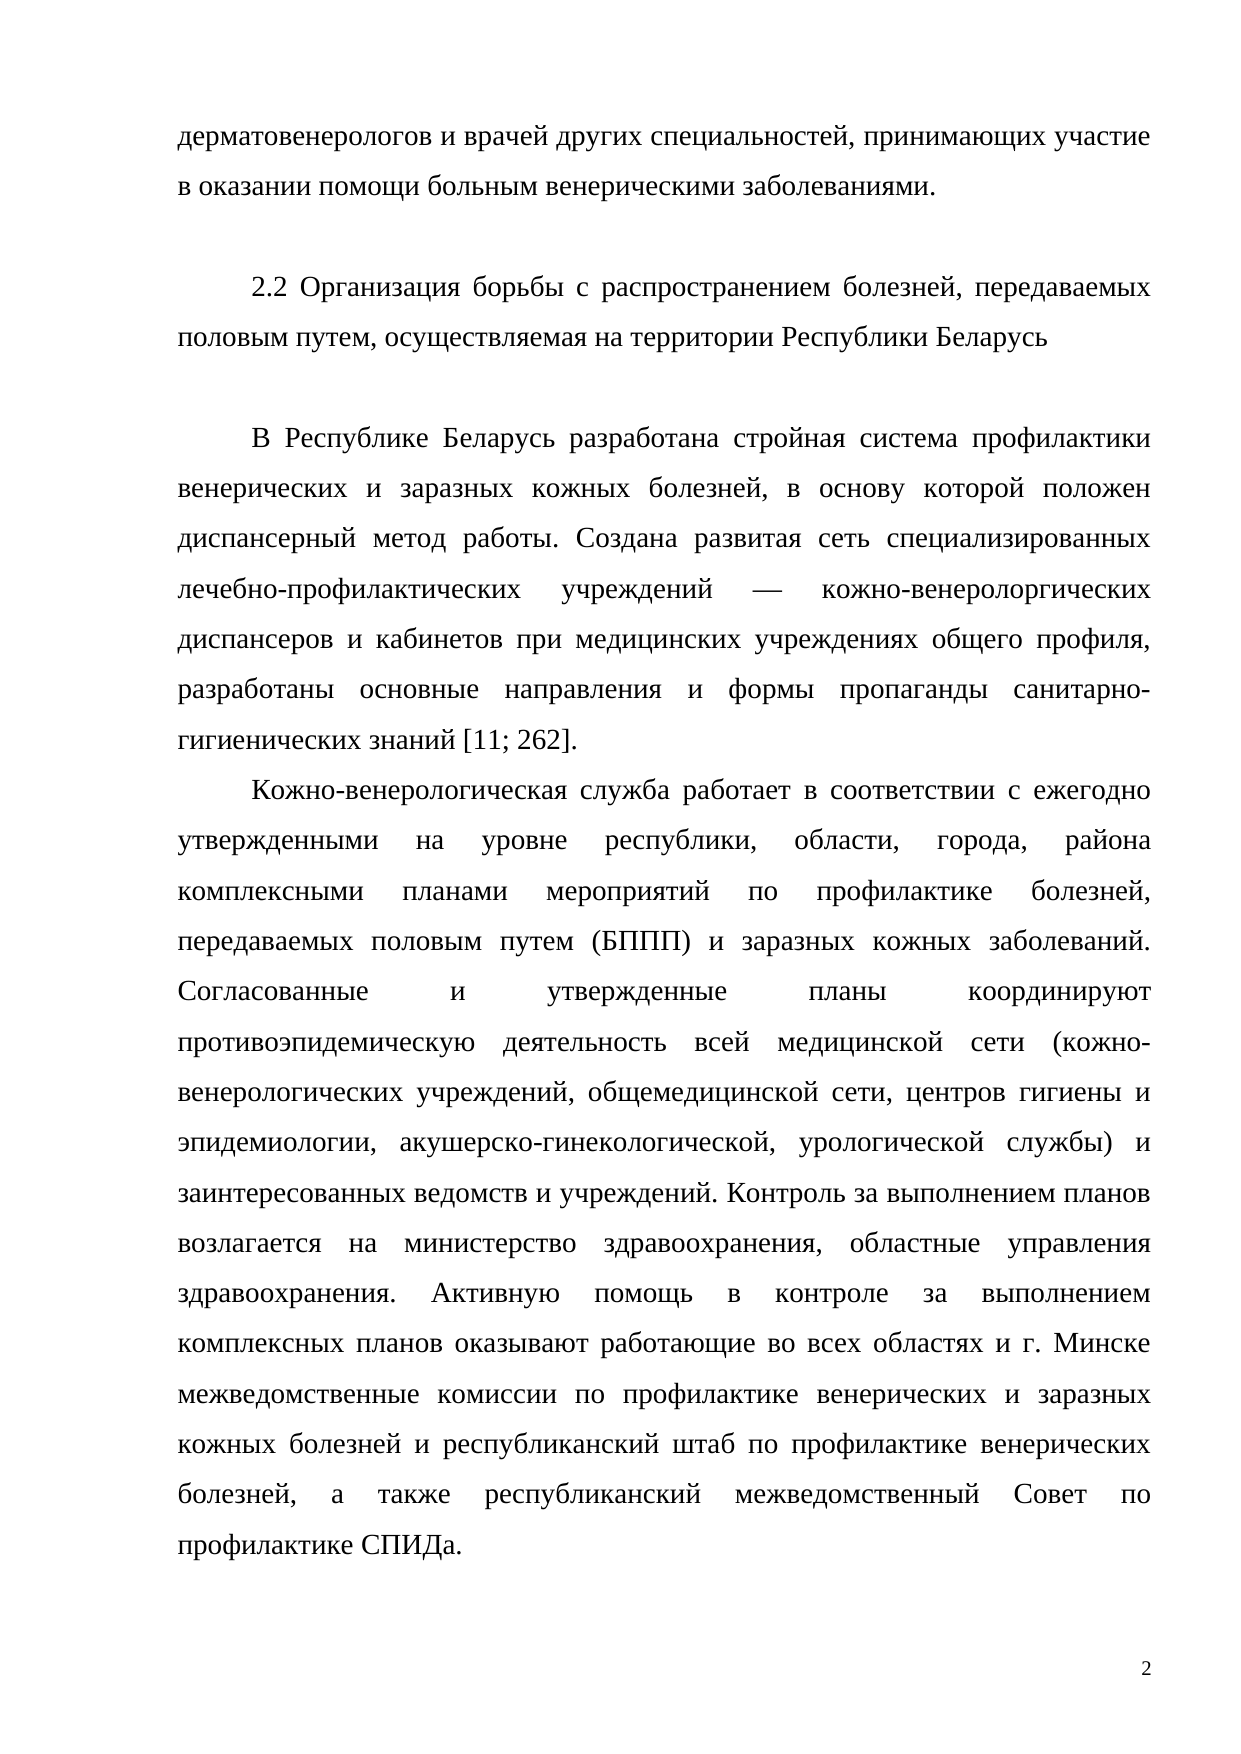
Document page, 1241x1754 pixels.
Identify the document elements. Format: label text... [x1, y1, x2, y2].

text В Республике Беларусь разработана стройная система профилактики венерических и заразных кожных болезней, в основу которой положен диспансерный метод работы. Создана развитая сеть специализированных лечебно-профилактических учреждений — кожно-венеролоргических диспансеров и кабинетов при медицинских учреждениях общего профиля, разработаны основные направления и формы пропаганды санитарно-гигиенических знаний [11; 262]. [177, 420, 1152, 755]
text 2.2 Организация борьбы с распространением болезней, передаваемых половым путем, осуществляемая на территории Республики Беларусь [177, 269, 1152, 353]
text Кожно-венерологическая служба работает в соответствии с ежегодно утвержденными на уровне республики, области, города, района комплексными планами мероприятий по профилактике болезней, передаваемых половым путем (БППП) и заразных кожных заболеваний. Согласованные и утвержденные планы координируют противоэпидемическую деятельность всей медицинской сети (кожно-венерологических учреждений, общемедицинской сети, центров гигиены и эпидемиологии, акушерско-гинекологической, урологической службы) и заинтересованных ведомств и учреждений. Контроль за выполнением планов возлагается на министерство здравоохранения, областные управления здравоохранения. Активную помощь в контроле за выполнением комплексных планов оказывают работающие во всех областях и г. Минске межведомственные комиссии по профилактике венерических и заразных кожных болезней и республиканский штаб по профилактике венерических болезней, а также республиканский межведомственный Совет по профилактике СПИДа. [177, 772, 1152, 1560]
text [177, 118, 1152, 202]
